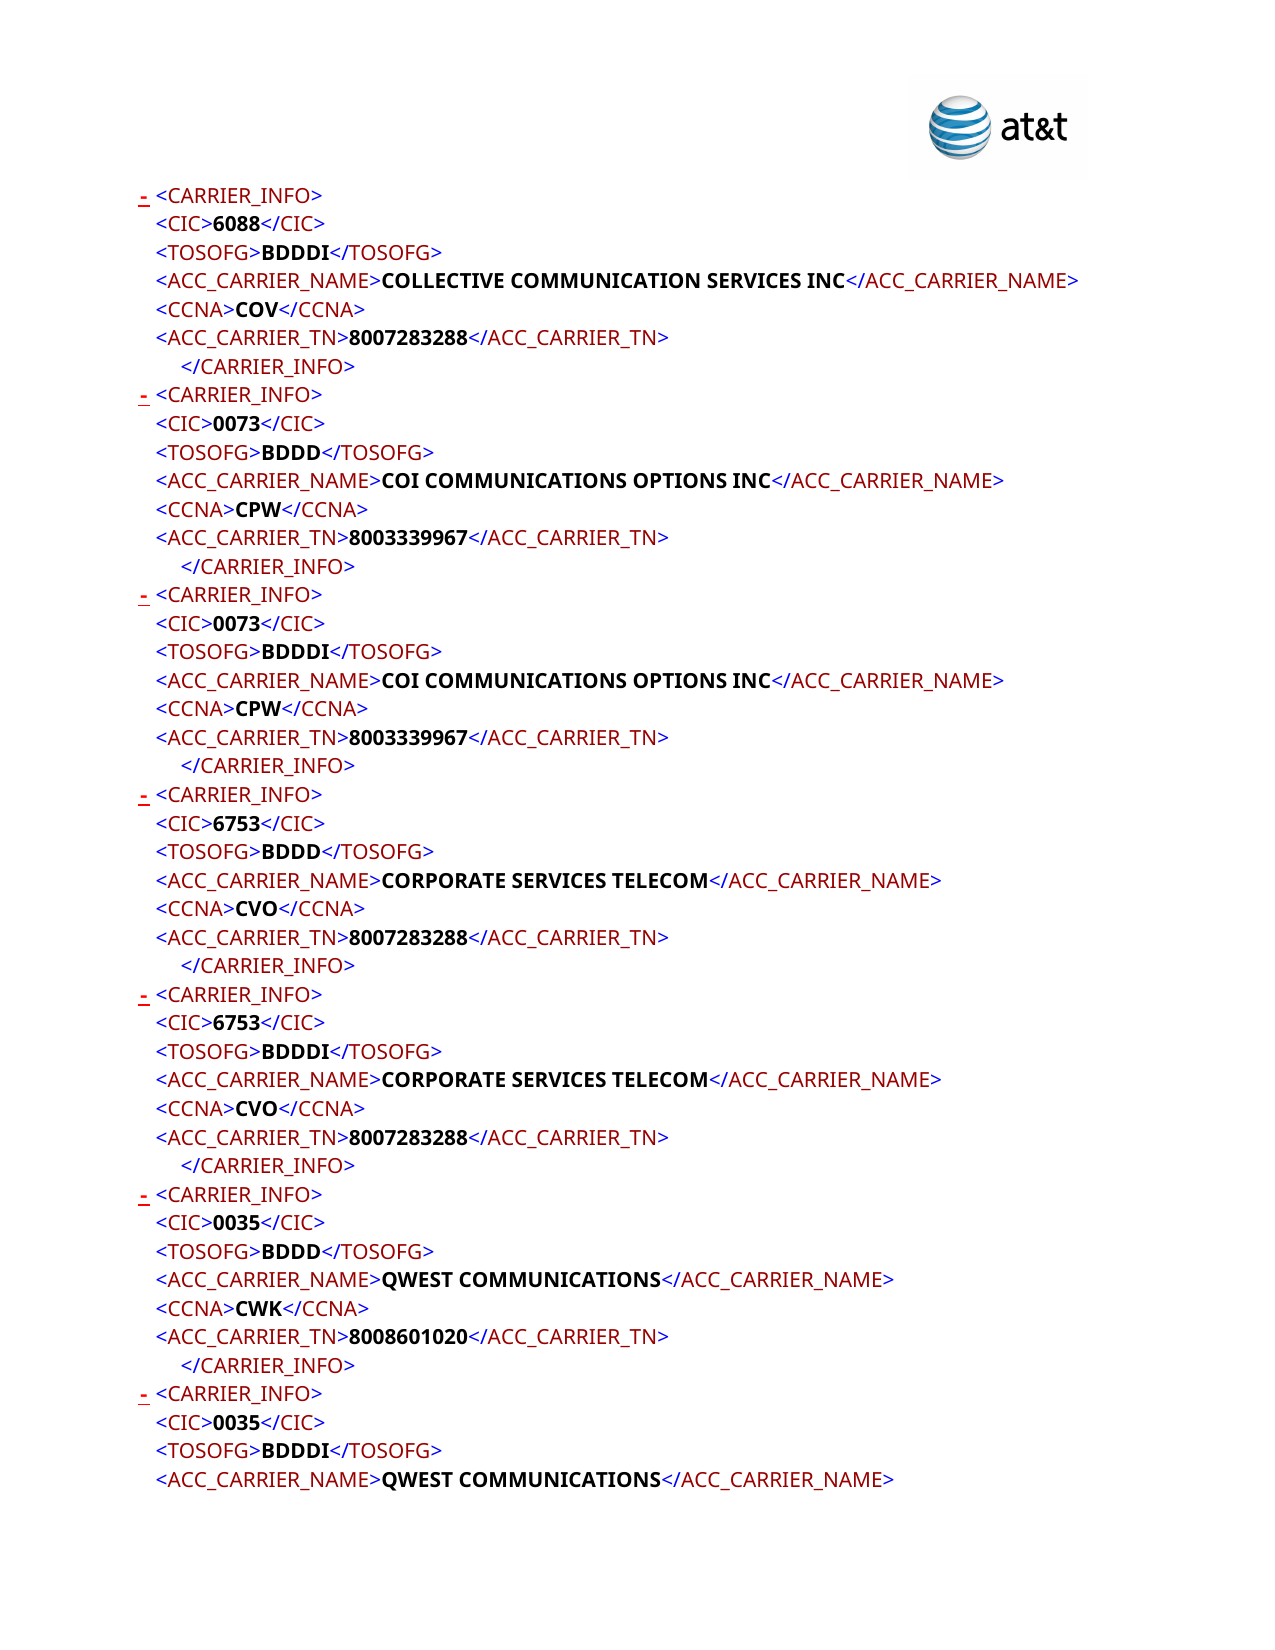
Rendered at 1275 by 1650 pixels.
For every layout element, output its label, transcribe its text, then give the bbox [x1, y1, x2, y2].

text <CCNA>COV</CCNA> [137, 295, 1087, 323]
text </CARRIER_INFO> [162, 951, 1087, 980]
text - <CARRIER_INFO> [137, 980, 1087, 1008]
text <CIC>0073</CIC> [137, 609, 1087, 637]
text - <CARRIER_INFO> [137, 1379, 1087, 1408]
text <TOSOFG>BDDDI</TOSOFG> [137, 238, 1087, 266]
text <CCNA>CVO</CCNA> [137, 1094, 1087, 1123]
text </CARRIER_INFO> [162, 752, 1087, 780]
text <ACC_CARRIER_NAME>CORPORATE SERVICES TELECOM</ACC_CARRIER_NAME> [137, 1066, 1087, 1094]
text <CIC>0035</CIC> [137, 1208, 1087, 1237]
text <ACC_CARRIER_TN>8003339967</ACC_CARRIER_TN> [137, 723, 1087, 752]
text <ACC_CARRIER_TN>8007283288</ACC_CARRIER_TN> [137, 923, 1087, 951]
text <CIC>6088</CIC> [137, 209, 1087, 238]
text <CCNA>CPW</CCNA> [137, 694, 1087, 723]
text <CIC>6753</CIC> [137, 1008, 1087, 1037]
text <ACC_CARRIER_NAME>COLLECTIVE COMMUNICATION SERVICES INC</ACC_CARRIER_NAME> [137, 266, 1087, 295]
text <ACC_CARRIER_NAME>COI COMMUNICATIONS OPTIONS INC</ACC_CARRIER_NAME> [137, 666, 1087, 694]
text <TOSOFG>BDDDI</TOSOFG> [137, 1037, 1087, 1066]
text <ACC_CARRIER_NAME>QWEST COMMUNICATIONS</ACC_CARRIER_NAME> [137, 1465, 1087, 1494]
text <TOSOFG>BDDD</TOSOFG> [137, 438, 1087, 466]
text <TOSOFG>BDDD</TOSOFG> [137, 1237, 1087, 1265]
text - <CARRIER_INFO> [137, 780, 1087, 809]
text <ACC_CARRIER_NAME>COI COMMUNICATIONS OPTIONS INC</ACC_CARRIER_NAME> [137, 466, 1087, 495]
text <ACC_CARRIER_NAME>CORPORATE SERVICES TELECOM</ACC_CARRIER_NAME> [137, 866, 1087, 894]
text <CIC>0073</CIC> [137, 409, 1087, 438]
text - <CARRIER_INFO> [137, 181, 1087, 209]
text </CARRIER_INFO> [162, 552, 1087, 580]
text </CARRIER_INFO> [162, 1151, 1087, 1180]
text </CARRIER_INFO> [162, 1351, 1087, 1379]
text <ACC_CARRIER_TN>8007283288</ACC_CARRIER_TN> [137, 1123, 1087, 1151]
text - <CARRIER_INFO> [137, 381, 1087, 409]
text <TOSOFG>BDDD</TOSOFG> [137, 837, 1087, 866]
text <ACC_CARRIER_TN>8008601020</ACC_CARRIER_TN> [137, 1322, 1087, 1351]
text <TOSOFG>BDDDI</TOSOFG> [137, 637, 1087, 666]
text <ACC_CARRIER_NAME>QWEST COMMUNICATIONS</ACC_CARRIER_NAME> [137, 1265, 1087, 1294]
text - <CARRIER_INFO> [137, 1180, 1087, 1208]
text <CCNA>CVO</CCNA> [137, 894, 1087, 923]
text <CCNA>CWK</CCNA> [137, 1294, 1087, 1322]
text <ACC_CARRIER_TN>8003339967</ACC_CARRIER_TN> [137, 523, 1087, 552]
text <CIC>0035</CIC> [137, 1408, 1087, 1437]
text <CCNA>CPW</CCNA> [137, 495, 1087, 523]
text </CARRIER_INFO> [162, 352, 1087, 381]
text <TOSOFG>BDDDI</TOSOFG> [137, 1437, 1087, 1465]
text - <CARRIER_INFO> [137, 580, 1087, 609]
text <CIC>6753</CIC> [137, 809, 1087, 837]
text <ACC_CARRIER_TN>8007283288</ACC_CARRIER_TN> [137, 323, 1087, 352]
picture [908, 74, 1088, 181]
